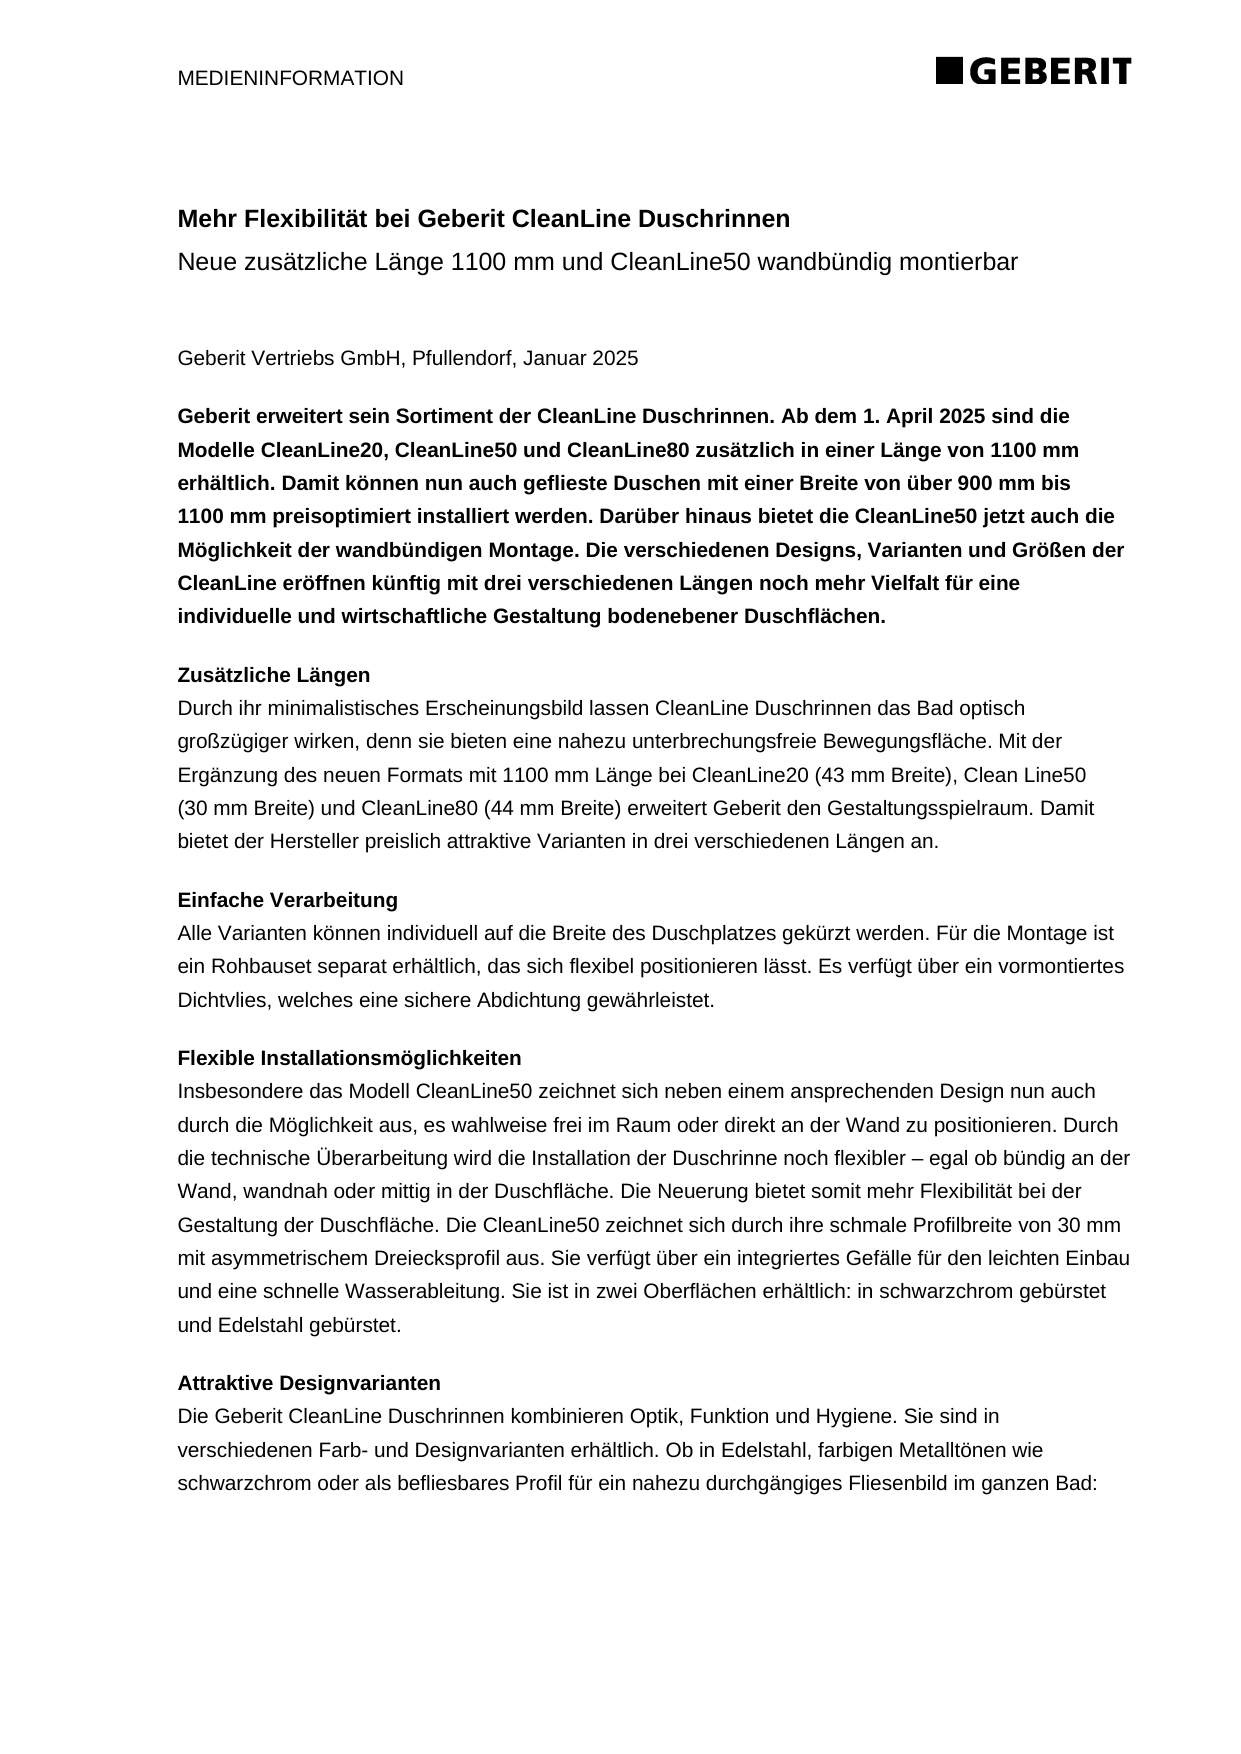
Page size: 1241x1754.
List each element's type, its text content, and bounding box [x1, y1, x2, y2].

text Geberit Vertriebs GmbH, Pfullendorf, Januar 2025 [177, 339, 1137, 372]
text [177, 1364, 1137, 1497]
text Einfache Verarbeitung Alle Varianten können individuell auf die Breite des Duschplatzes gekürzt werden. Für die Montage ist ein Rohbauset separat erhältlich, das sich flexibel positionieren lässt. Es verfügt über ein vormontiertes Dichtvlies, welches eine sichere Abdichtung gewährleistet. [177, 881, 1137, 1014]
subtitle Neue zusätzliche Länge 1100 mm und CleanLine50 wandbündig montierbar [177, 247, 1137, 276]
text Flexible Installationsmöglichkeiten Insbesondere das Modell CleanLine50 zeichnet sich neben einem ansprechenden Design nun auch durch die Möglichkeit aus, es wahlweise frei im Raum oder direkt an der Wand zu positionieren. Durch die technische Überarbeitung wird die Installation der Duschrinne noch flexibler – egal ob bündig an der Wand, wandnah oder mittig in der Duschfläche. Die Neuerung bietet somit mehr Flexibilität bei der Gestaltung der Duschfläche. Die CleanLine50 zeichnet sich durch ihre schmale Profilbreite von 30 mm mit asymmetrischem Dreiecksprofil aus. Sie verfügt über ein integriertes Gefälle für den leichten Einbau und eine schnelle Wasserableitung. Sie ist in zwei Oberflächen erhältlich: in schwarzchrom gebürstet und Edelstahl gebürstet. [177, 1039, 1137, 1339]
picture [935, 56, 1132, 84]
title Geberit erweitert sein Sortiment der CleanLine Duschrinnen. Ab dem 1. April 2025 sind die Modelle CleanLine20, CleanLine50 und CleanLine80 zusätzlich in einer Länge von 1100 mm erhältlich. Damit können nun auch geflieste Duschen mit einer Breite von über 900 mm bis 1100 mm preisoptimiert installiert werden. Darüber hinaus bietet die CleanLine50 jetzt auch die Möglichkeit der wandbündigen Montage. Die verschiedenen Designs, Varianten und Größen der CleanLine eröffnen künftig mit drei verschiedenen Längen noch mehr Vielfalt für eine individuelle und wirtschaftliche Gestaltung bodenebener Duschflächen. [177, 397, 1137, 631]
text Zusätzliche Längen Durch ihr minimalistisches Erscheinungsbild lassen CleanLine Duschrinnen das Bad optisch großzügiger wirken, denn sie bieten eine nahezu unterbrechungsfreie Bewegungsfläche. Mit der Ergänzung des neuen Formats mit 1100 mm Länge bei CleanLine20 (43 mm Breite), Clean Line50 (30 mm Breite) und CleanLine80 (44 mm Breite) erweitert Geberit den Gestaltungsspielraum. Damit bietet der Hersteller preislich attraktive Varianten in drei verschiedenen Längen an. [177, 656, 1137, 856]
text Mehr Flexibilität bei Geberit CleanLine Duschrinnen [177, 204, 1137, 233]
